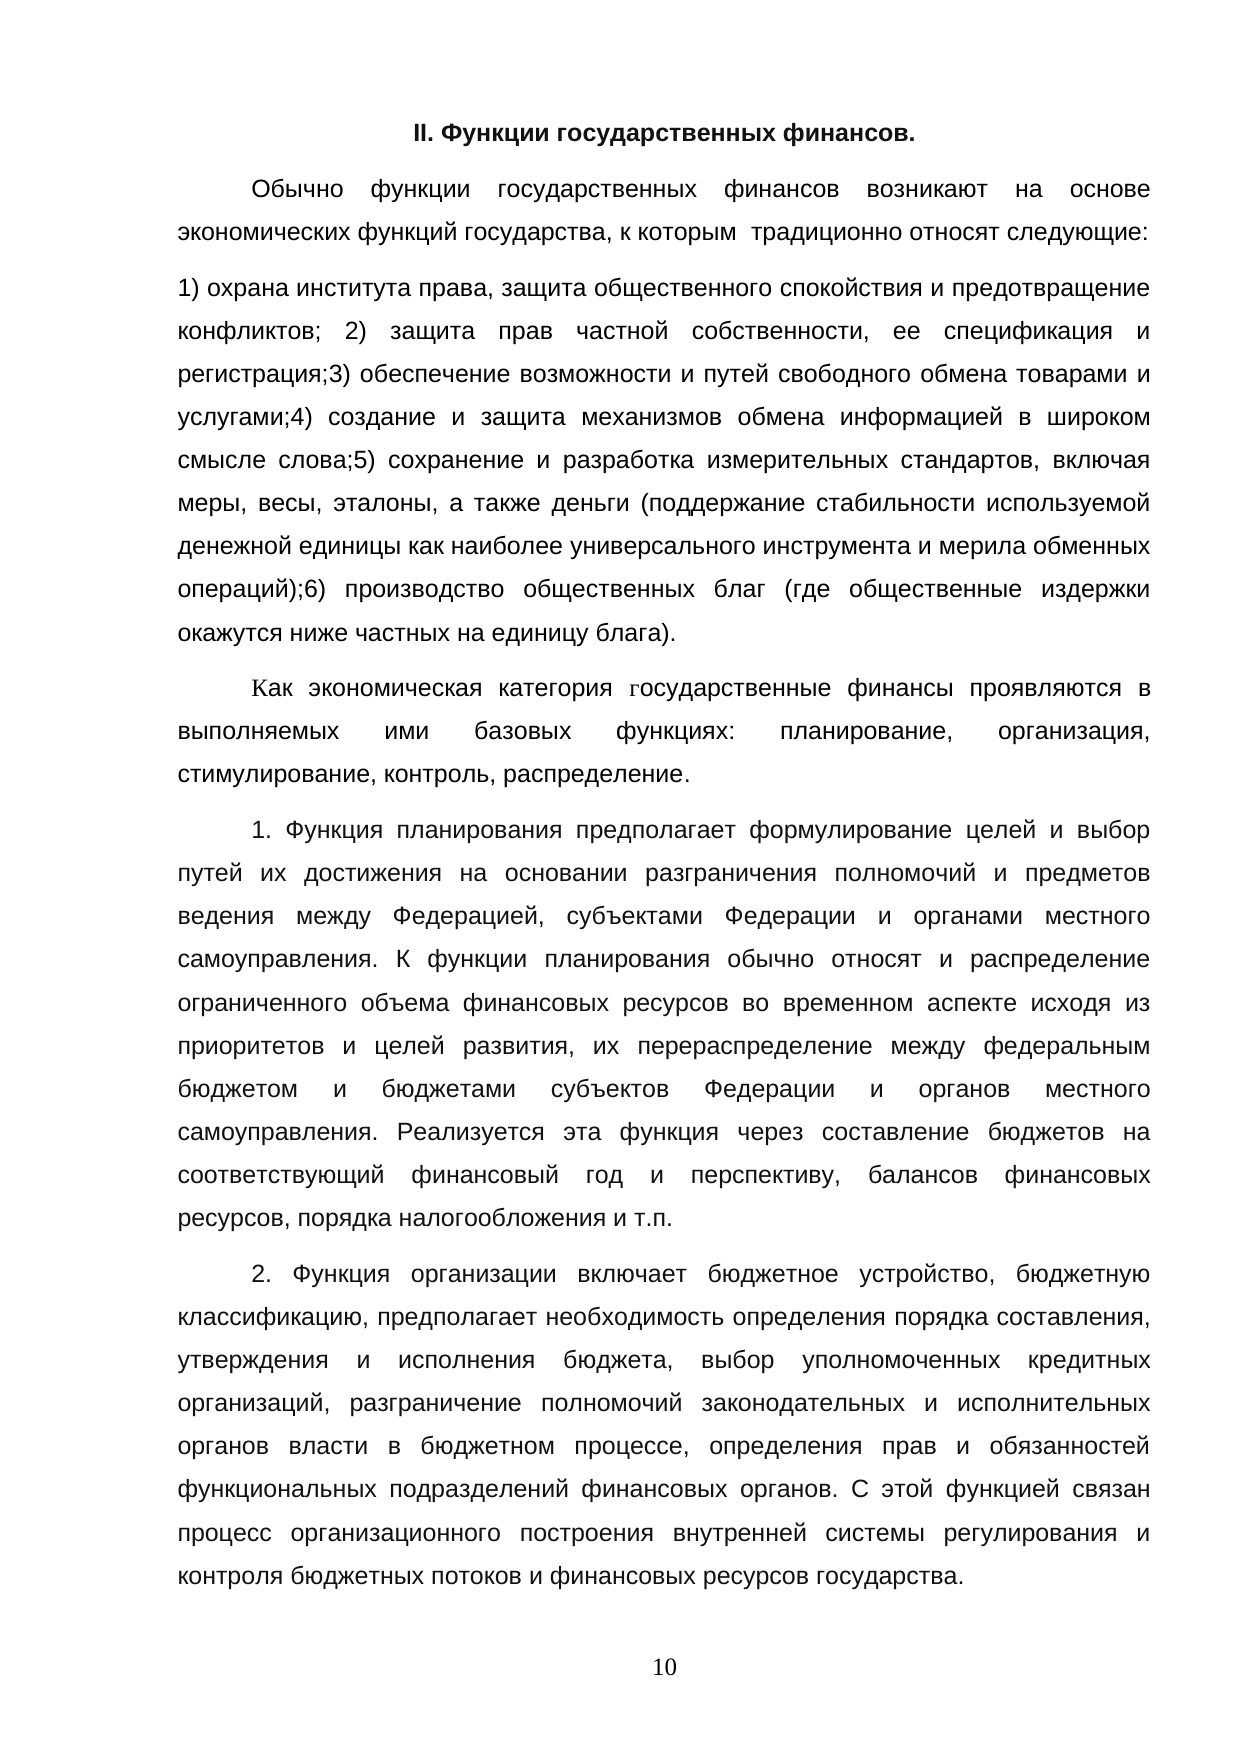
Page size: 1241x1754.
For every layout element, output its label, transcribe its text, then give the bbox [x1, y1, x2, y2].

text Как экономическая категория государственные финансы проявляются в выполняемых ими базовых функциях: планирование, организация, стимулирование, контроль, распределение. [177, 673, 1152, 788]
text 1. Функция планирования предполагает формулирование целей и выбор путей их достижения на основании разграничения полномочий и предметов ведения между Федерацией, субъектами Федерации и органами местного самоуправления. К функции планирования обычно относят и распределение ограниченного объема финансовых ресурсов во временном аспекте исходя из приоритетов и целей развития, их перераспределение между федеральным бюджетом и бюджетами субъектов Федерации и органов местного самоуправления. Реализуется эта функция через составление бюджетов на соответствующий финансовый год и перспективу, балансов финансовых ресурсов, порядка налогообложения и т.п. [177, 815, 1152, 1232]
text Обычно функции государственных финансов возникают на основе экономических функций государства, к которым традиционно относят следующие: [177, 174, 1152, 246]
text 1) охрана института права, защита общественного спокойствия и предотвращение конфликтов; 2) защита прав частной собственности, ее спецификация и регистрация; 3) обеспечение возможности и путей свободного обмена товарами и услугами; 4) создание и защита механизмов обмена информацией в широком смысле слова; 5) сохранение и разработка измерительных стандартов, включая меры, весы, эталоны, а также деньги (поддержание стабильности используемой денежной единицы как наиболее универсального инструмента и мерила обменных операций); 6) производство общественных благ (где общественные издержки окажутся ниже частных на единицу блага). [177, 272, 1152, 646]
text II. Функции государственных финансов. [177, 118, 1152, 147]
text 2. Функция организации включает бюджетное устройство, бюджетную классификацию, предполагает необходимость определения порядка составления, утверждения и исполнения бюджета, выбор уполномоченных кредитных организаций, разграничение полномочий законодательных и исполнительных органов власти в бюджетном процессе, определения прав и обязанностей функциональных подразделений финансовых органов. С этой функцией связан процесс организационного построения внутренней системы регулирования и контроля бюджетных потоков и финансовых ресурсов государства. [177, 1259, 1152, 1589]
